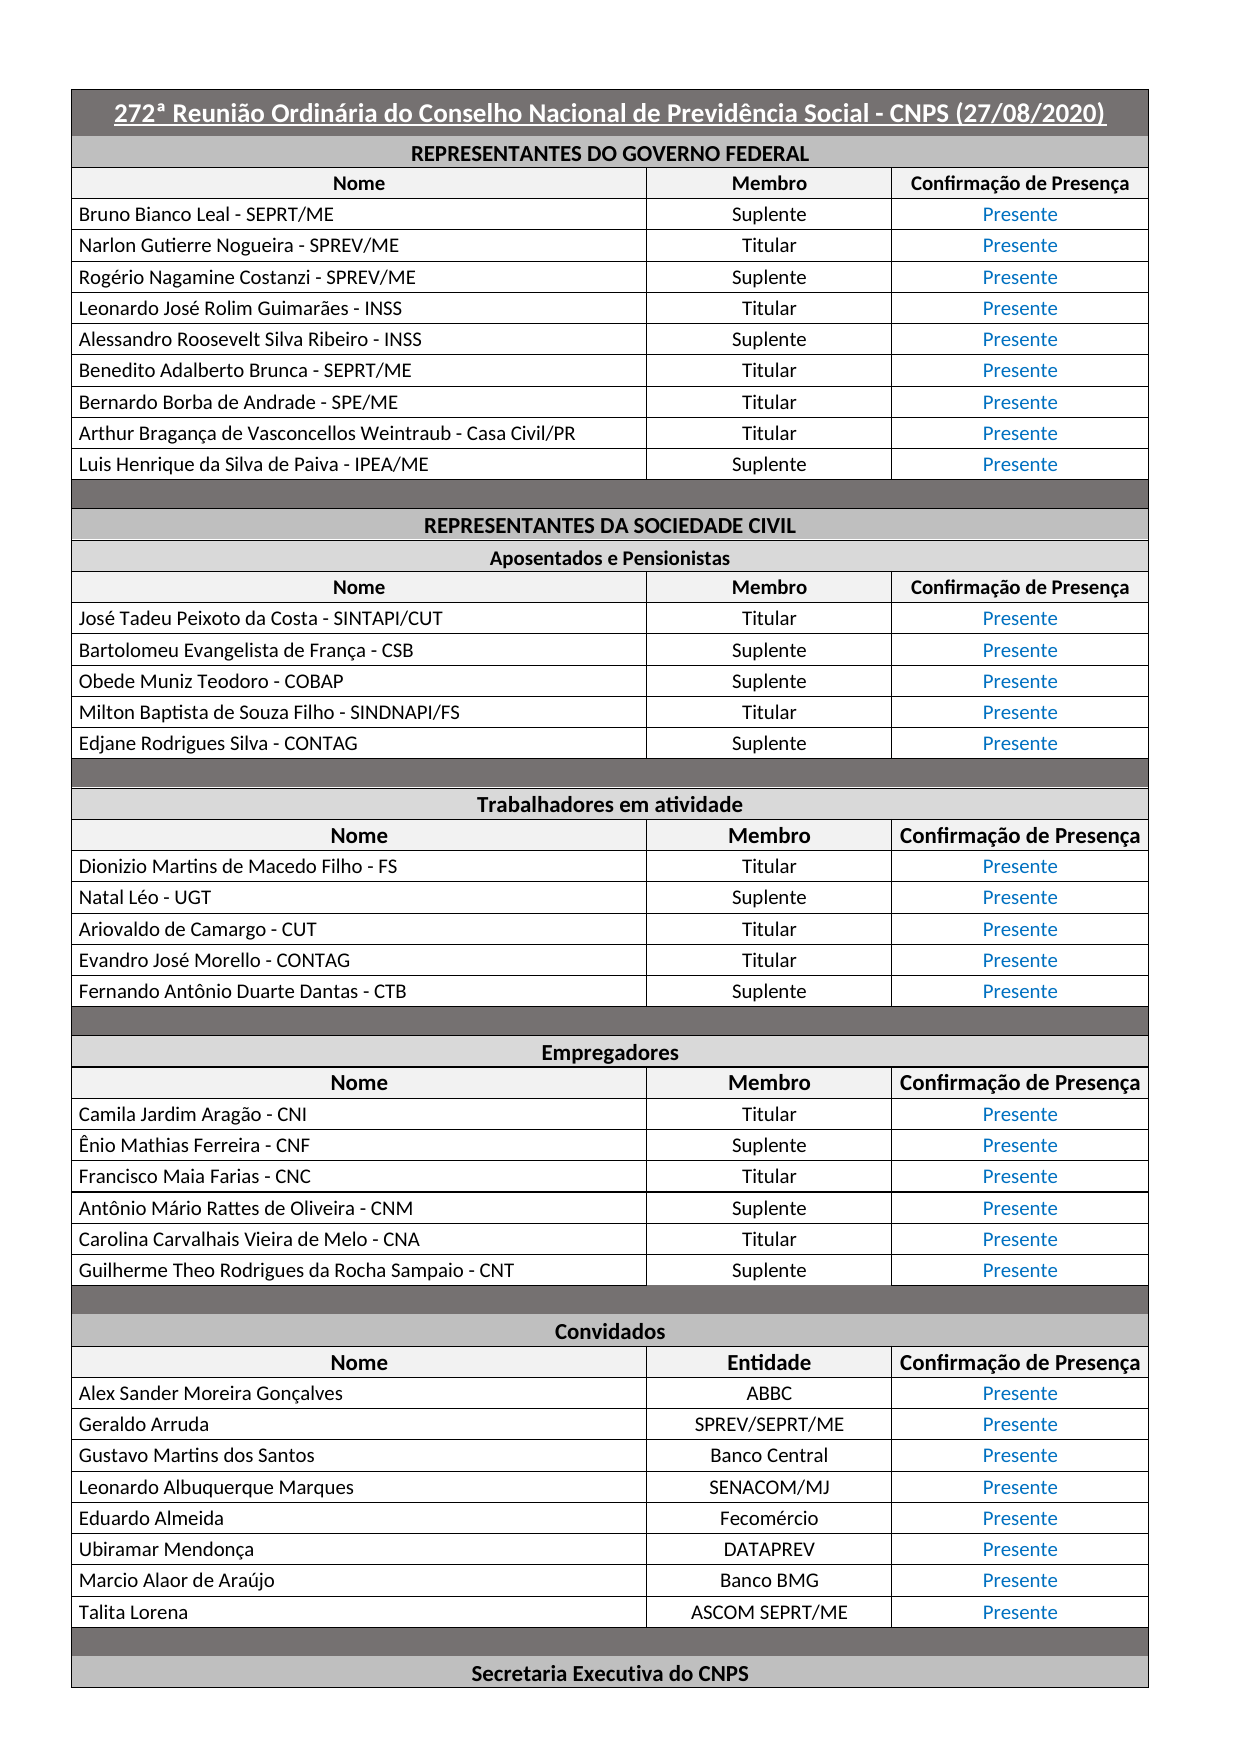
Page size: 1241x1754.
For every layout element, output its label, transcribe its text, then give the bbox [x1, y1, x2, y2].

table_cell Presente [892, 199, 1148, 229]
table_cell Ênio Mathias Ferreira - CNF [72, 1130, 646, 1160]
table_cell Presente [892, 882, 1148, 912]
table_cell Camila Jardim Aragão - CNI [72, 1099, 646, 1129]
table_cell Rogério Nagamine Costanzi - SPREV/ME [72, 262, 646, 292]
table_cell Presente [892, 1534, 1148, 1564]
table_cell Presente [892, 355, 1148, 386]
table_cell Presente [892, 1409, 1148, 1439]
table_cell Presente [892, 262, 1148, 292]
table_cell Guilherme Theo Rodrigues da Rocha Sampaio - CNT [72, 1255, 646, 1285]
table_cell Membro [647, 820, 891, 850]
table_cell Titular [647, 230, 891, 261]
table_cell Titular [647, 603, 891, 633]
table_cell Narlon Gutierre Nogueira - SPREV/ME [72, 230, 646, 261]
table_cell Secretaria Executiva do CNPS [72, 1656, 1148, 1687]
table_cell Alex Sander Moreira Gonçalves [72, 1378, 646, 1408]
table_cell Presente [892, 945, 1148, 975]
table_cell Titular [647, 697, 891, 727]
table_cell Suplente [647, 728, 891, 758]
table_cell Natal Léo - UGT [72, 882, 646, 912]
table_header 272ª Reunião Ordinária do Conselho Nacional de Previdência Social - CNPS (27/08/2020) [72, 90, 1148, 136]
table_cell Presente [892, 914, 1148, 944]
table_cell Carolina Carvalhais Vieira de Melo - CNA [72, 1224, 646, 1254]
table_cell Trabalhadores em atividade [72, 789, 1148, 819]
table_cell Presente [892, 1255, 1148, 1285]
table_cell Presente [892, 728, 1148, 758]
table_cell Presente [892, 1193, 1148, 1223]
table_cell Presente [892, 603, 1148, 633]
table_cell SENACOM/MJ [647, 1472, 891, 1502]
table_cell Suplente [647, 1130, 891, 1160]
table_cell Nome [72, 572, 646, 602]
table_cell Entidade [647, 1347, 891, 1377]
table_cell Evandro José Morello - CONTAG [72, 945, 646, 975]
table_cell Nome [72, 168, 646, 198]
table_cell Presente [892, 1130, 1148, 1160]
table_cell Ubiramar Mendonça [72, 1534, 646, 1564]
table_cell Presente [892, 1472, 1148, 1502]
table_cell Presente [892, 387, 1148, 417]
table_cell Gustavo Martins dos Santos [72, 1440, 646, 1471]
table_cell ABBC [647, 1378, 891, 1408]
table_cell Aposentados e Pensionistas [72, 541, 1148, 571]
table_cell Bernardo Borba de Andrade - SPE/ME [72, 387, 646, 417]
table_cell Suplente [647, 262, 891, 292]
table_cell Presente [892, 1378, 1148, 1408]
table_cell Membro [647, 572, 891, 602]
table_cell Titular [647, 1099, 891, 1129]
table_cell Titular [647, 914, 891, 944]
table_cell Titular [647, 387, 891, 417]
table_cell ASCOM SEPRT/ME [647, 1597, 891, 1627]
table_cell Bartolomeu Evangelista de França - CSB [72, 634, 646, 664]
table_cell Bruno Bianco Leal - SEPRT/ME [72, 199, 646, 229]
table_cell Suplente [647, 666, 891, 696]
table_cell Titular [647, 851, 891, 881]
table_cell Presente [892, 293, 1148, 323]
table_cell Milton Baptista de Souza Filho - SINDNAPI/FS [72, 697, 646, 727]
table_cell Suplente [647, 634, 891, 664]
table_cell REPRESENTANTES DO GOVERNO FEDERAL [72, 136, 1148, 167]
table_cell Suplente [647, 449, 891, 479]
table_cell Confirmação de Presença [892, 1068, 1148, 1098]
table_cell Convidados [72, 1314, 1148, 1346]
table_cell Presente [892, 1161, 1148, 1191]
table_cell Ariovaldo de Camargo - CUT [72, 914, 646, 944]
table_cell [647, 759, 892, 787]
table_cell [72, 1628, 1148, 1656]
table_cell Luis Henrique da Silva de Paiva - IPEA/ME [72, 449, 646, 479]
table_cell Eduardo Almeida [72, 1503, 646, 1533]
table_cell Edjane Rodrigues Silva - CONTAG [72, 728, 646, 758]
table_cell Presente [892, 666, 1148, 696]
table_cell Marcio Alaor de Araújo [72, 1565, 646, 1596]
table_cell [72, 1285, 1148, 1314]
table_cell Titular [647, 945, 891, 975]
table_cell Presente [892, 1099, 1148, 1129]
table_cell Leonardo Albuquerque Marques [72, 1472, 646, 1502]
table_cell Presente [892, 851, 1148, 881]
table_cell Presente [892, 1224, 1148, 1254]
table_cell Confirmação de Presença [892, 168, 1148, 198]
table_cell Presente [892, 1597, 1148, 1627]
table_cell Empregadores [72, 1036, 1148, 1066]
table_cell Titular [647, 355, 891, 386]
table_cell [72, 759, 647, 787]
table_cell SPREV/SEPRT/ME [647, 1409, 891, 1439]
table_cell [647, 1007, 892, 1035]
table_cell Arthur Bragança de Vasconcellos Weintraub - Casa Civil/PR [72, 418, 646, 448]
table_cell Membro [647, 168, 891, 198]
table_cell Confirmação de Presença [892, 572, 1148, 602]
table_cell Nome [72, 1068, 646, 1098]
table_cell Presente [892, 1440, 1148, 1471]
table_cell Titular [647, 1224, 891, 1254]
table_cell Confirmação de Presença [892, 820, 1148, 850]
table_cell Suplente [647, 199, 891, 229]
table_cell Francisco Maia Farias - CNC [72, 1161, 646, 1191]
table_cell Suplente [647, 976, 891, 1006]
table_cell Banco BMG [647, 1565, 891, 1596]
table_cell Presente [892, 697, 1148, 727]
table_cell Talita Lorena [72, 1597, 646, 1627]
table_cell José Tadeu Peixoto da Costa - SINTAPI/CUT [72, 603, 646, 633]
table_cell [892, 1007, 1148, 1035]
table_cell Antônio Mário Rattes de Oliveira - CNM [72, 1193, 646, 1223]
table_cell Presente [892, 449, 1148, 479]
table_cell Fernando Antônio Duarte Dantas - CTB [72, 976, 646, 1006]
table_cell [72, 480, 647, 508]
table_cell Leonardo José Rolim Guimarães - INSS [72, 293, 646, 323]
table_cell Presente [892, 976, 1148, 1006]
table_cell [647, 480, 892, 508]
table_cell Presente [892, 230, 1148, 261]
table_cell DATAPREV [647, 1534, 891, 1564]
table_cell Suplente [647, 324, 891, 354]
table_cell Presente [892, 324, 1148, 354]
table_cell Suplente [647, 882, 891, 912]
table_cell Obede Muniz Teodoro - COBAP [72, 666, 646, 696]
table_cell [892, 480, 1148, 508]
table_cell Titular [647, 1161, 891, 1191]
table_cell [892, 759, 1148, 787]
table_cell Presente [892, 1565, 1148, 1596]
table_cell [72, 1007, 647, 1035]
table_cell Fecomércio [647, 1503, 891, 1533]
table_cell Presente [892, 418, 1148, 448]
table_cell Geraldo Arruda [72, 1409, 646, 1439]
table_cell Banco Central [647, 1440, 891, 1471]
table_cell Confirmação de Presença [892, 1347, 1148, 1377]
table_cell Presente [892, 634, 1148, 664]
table_cell Nome [72, 1347, 646, 1377]
table_cell Dionizio Martins de Macedo Filho - FS [72, 851, 646, 881]
table_cell Suplente [647, 1193, 891, 1223]
table_cell Alessandro Roosevelt Silva Ribeiro - INSS [72, 324, 646, 354]
table_cell Titular [647, 293, 891, 323]
table_cell Suplente [647, 1255, 891, 1285]
table_cell Titular [647, 418, 891, 448]
table_cell Presente [892, 1503, 1148, 1533]
table_cell Benedito Adalberto Brunca - SEPRT/ME [72, 355, 646, 386]
table_cell REPRESENTANTES DA SOCIEDADE CIVIL [72, 509, 1148, 539]
table_cell Nome [72, 820, 646, 850]
table_cell Membro [647, 1068, 891, 1098]
